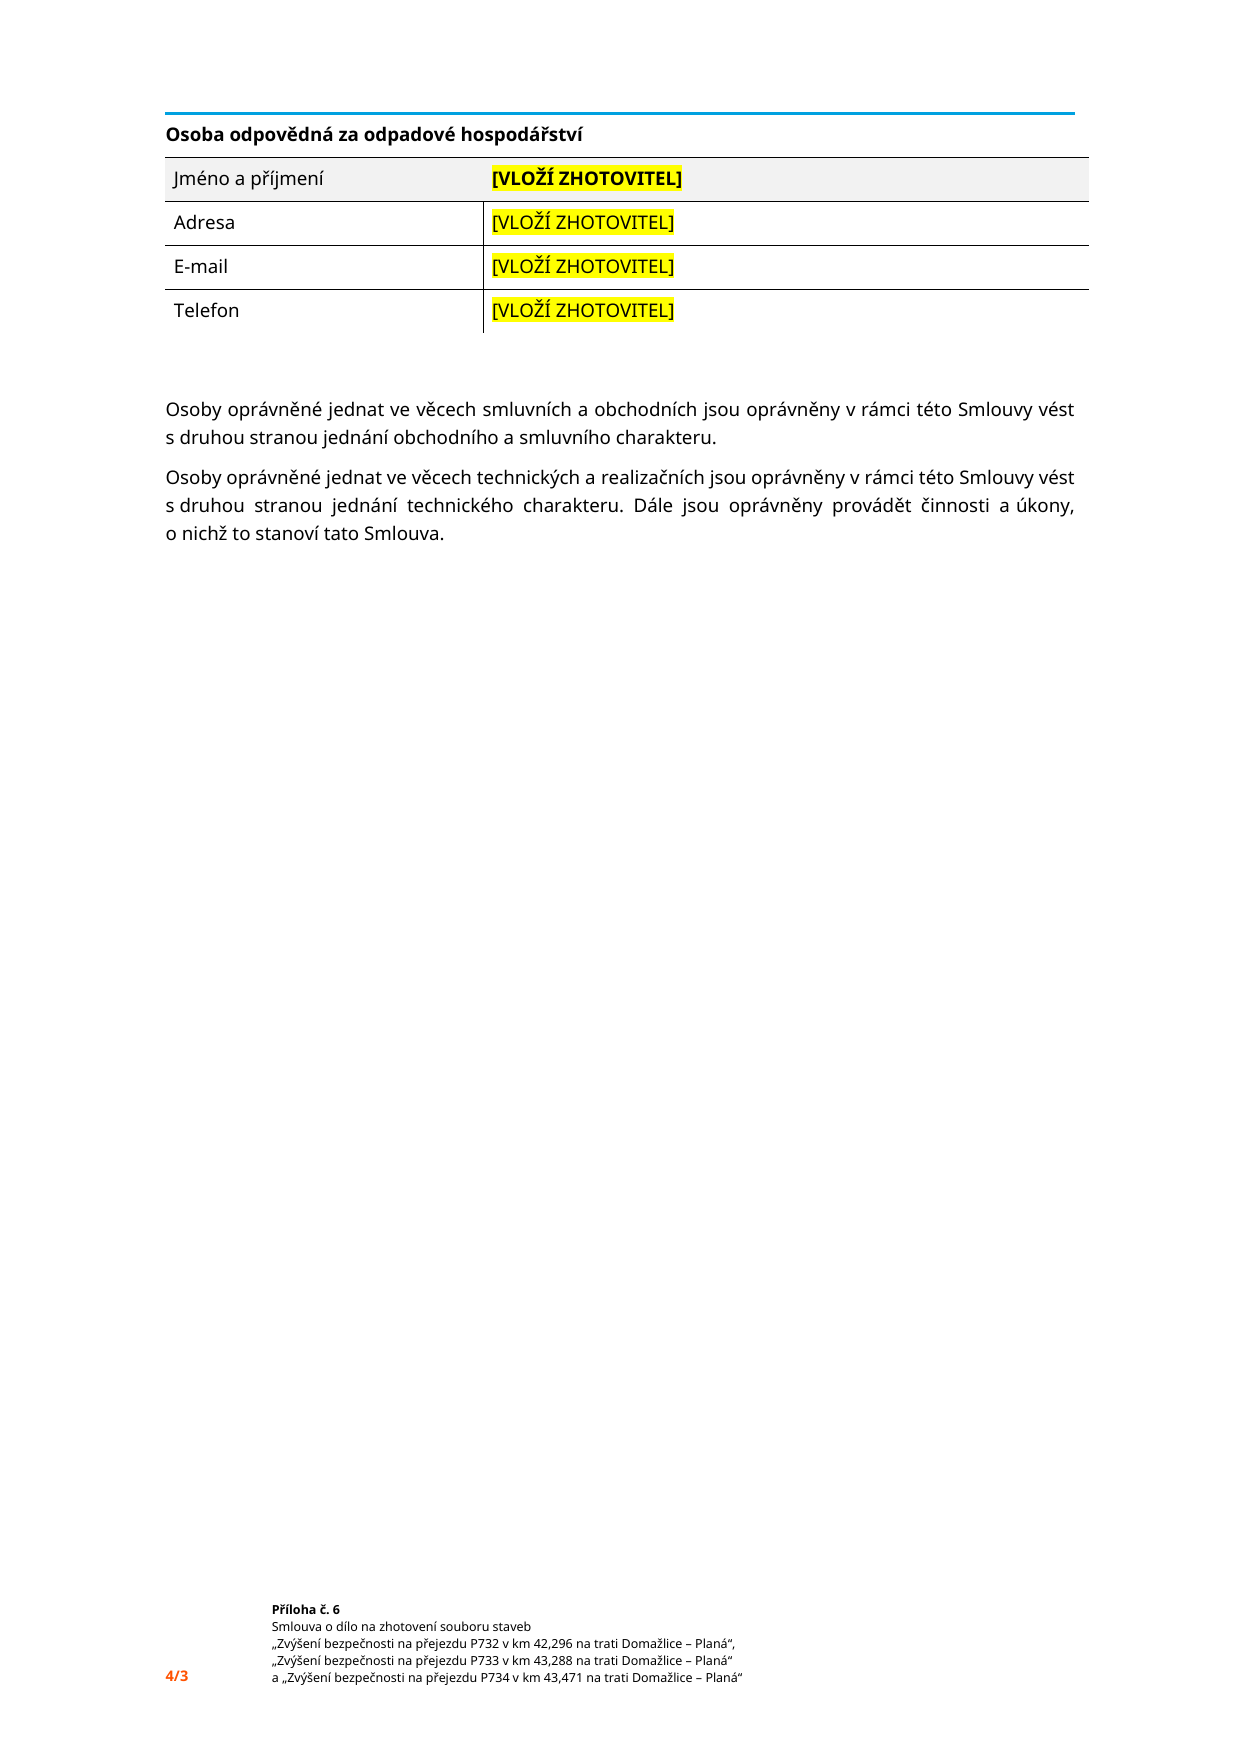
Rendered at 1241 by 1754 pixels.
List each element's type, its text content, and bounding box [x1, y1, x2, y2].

table_header Jméno a příjmení [165, 158, 484, 201]
table_cell [VLOŽÍ ZHOTOVITEL] [484, 290, 1089, 332]
text Osoby oprávněné jednat ve věcech smluvních a obchodních jsou oprávněny v rámci této Smlouvy vést s druhou stranou jednání obchodního a smluvního charakteru. [165, 396, 1075, 449]
table_cell [VLOŽÍ ZHOTOVITEL] [484, 202, 1089, 245]
table_cell E-mail [165, 246, 483, 289]
table_cell [VLOŽÍ ZHOTOVITEL] [484, 246, 1089, 289]
table_cell Adresa [165, 202, 483, 245]
text Osoba odpovědná za odpadové hospodářství [165, 115, 1075, 147]
text Osoby oprávněné jednat ve věcech technických a realizačních jsou oprávněny v rámci této Smlouvy vést s druhou stranou jednání technického charakteru. Dále jsou oprávněny provádět činnosti a úkony, o nichž to stanoví tato Smlouva. [165, 464, 1075, 546]
table_header [VLOŽÍ ZHOTOVITEL] [484, 158, 1089, 201]
table_cell Telefon [165, 290, 483, 332]
